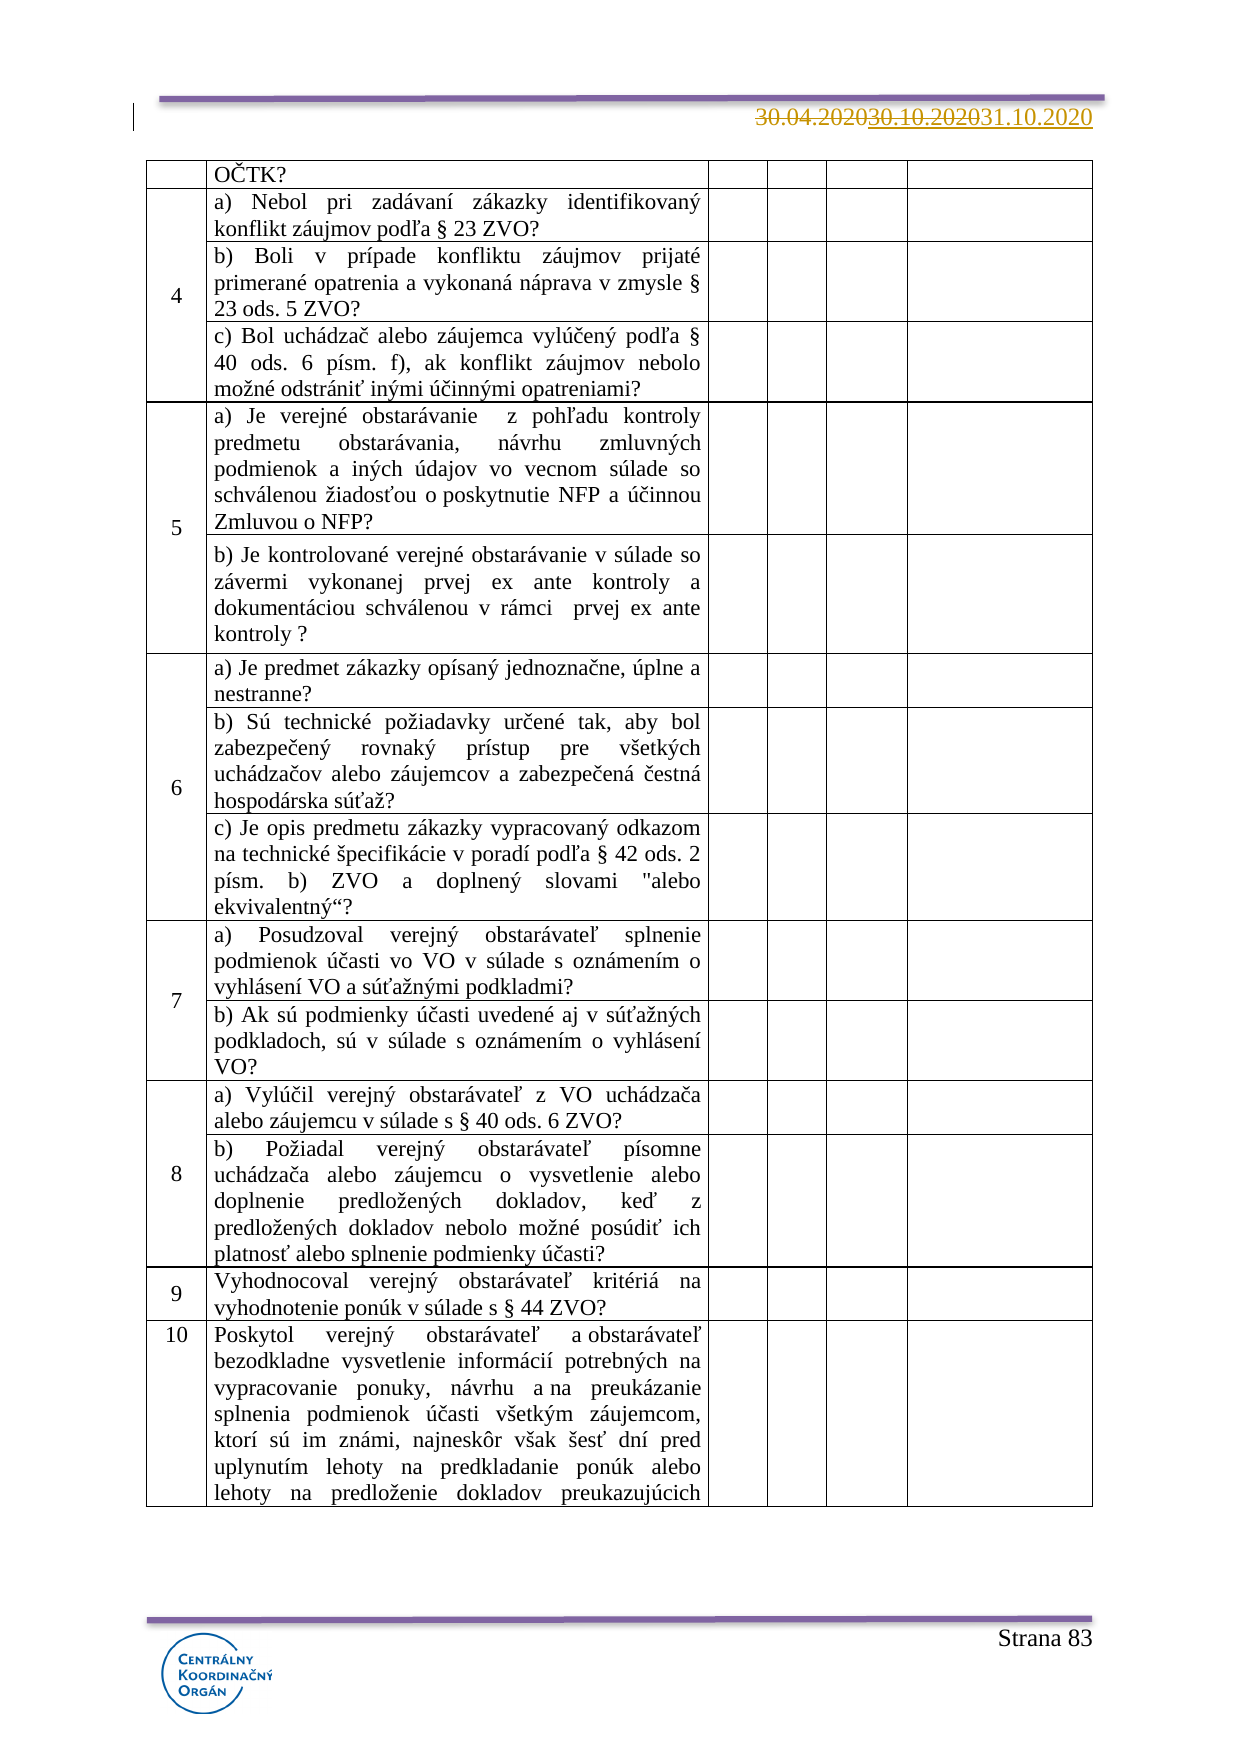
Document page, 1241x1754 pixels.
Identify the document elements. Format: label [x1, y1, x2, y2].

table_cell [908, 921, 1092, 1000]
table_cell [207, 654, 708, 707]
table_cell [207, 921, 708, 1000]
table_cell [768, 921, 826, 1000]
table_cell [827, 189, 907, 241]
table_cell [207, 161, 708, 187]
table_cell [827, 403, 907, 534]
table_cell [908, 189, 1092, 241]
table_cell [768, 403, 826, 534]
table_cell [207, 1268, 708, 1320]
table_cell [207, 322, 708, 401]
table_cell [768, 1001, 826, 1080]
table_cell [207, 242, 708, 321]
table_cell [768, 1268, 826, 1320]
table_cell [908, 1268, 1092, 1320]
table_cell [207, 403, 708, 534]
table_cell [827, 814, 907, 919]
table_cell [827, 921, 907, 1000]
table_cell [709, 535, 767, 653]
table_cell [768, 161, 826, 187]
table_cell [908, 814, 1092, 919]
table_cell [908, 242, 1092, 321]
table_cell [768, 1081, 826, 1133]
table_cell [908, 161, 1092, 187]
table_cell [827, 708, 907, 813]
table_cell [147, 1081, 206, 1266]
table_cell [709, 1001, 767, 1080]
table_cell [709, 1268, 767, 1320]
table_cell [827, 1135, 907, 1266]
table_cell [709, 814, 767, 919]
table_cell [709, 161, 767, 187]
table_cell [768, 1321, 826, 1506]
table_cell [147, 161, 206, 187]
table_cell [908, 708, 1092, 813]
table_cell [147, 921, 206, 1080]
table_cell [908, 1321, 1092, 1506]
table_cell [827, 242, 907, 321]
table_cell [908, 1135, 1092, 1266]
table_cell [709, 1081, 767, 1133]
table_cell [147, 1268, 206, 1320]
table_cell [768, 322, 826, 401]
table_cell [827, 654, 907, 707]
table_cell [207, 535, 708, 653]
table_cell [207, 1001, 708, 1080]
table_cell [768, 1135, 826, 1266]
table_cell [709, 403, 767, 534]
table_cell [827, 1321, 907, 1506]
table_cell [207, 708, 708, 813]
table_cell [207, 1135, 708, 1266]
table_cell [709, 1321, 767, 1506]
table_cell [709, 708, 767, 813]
picture [159, 1631, 272, 1713]
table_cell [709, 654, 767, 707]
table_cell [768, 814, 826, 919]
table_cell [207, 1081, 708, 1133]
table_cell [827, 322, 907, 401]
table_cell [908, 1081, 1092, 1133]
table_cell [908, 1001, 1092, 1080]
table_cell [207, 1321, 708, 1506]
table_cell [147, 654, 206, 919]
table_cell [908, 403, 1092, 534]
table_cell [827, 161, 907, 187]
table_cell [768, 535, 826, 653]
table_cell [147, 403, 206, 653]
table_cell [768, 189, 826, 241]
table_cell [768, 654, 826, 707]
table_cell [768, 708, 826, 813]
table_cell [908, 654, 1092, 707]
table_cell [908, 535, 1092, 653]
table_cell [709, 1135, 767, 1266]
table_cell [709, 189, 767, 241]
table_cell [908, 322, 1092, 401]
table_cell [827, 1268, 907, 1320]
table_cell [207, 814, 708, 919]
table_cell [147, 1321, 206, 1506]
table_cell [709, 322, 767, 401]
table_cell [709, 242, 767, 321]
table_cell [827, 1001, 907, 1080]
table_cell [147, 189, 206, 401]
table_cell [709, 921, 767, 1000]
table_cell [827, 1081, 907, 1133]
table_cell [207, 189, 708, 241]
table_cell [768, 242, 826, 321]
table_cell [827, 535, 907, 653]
